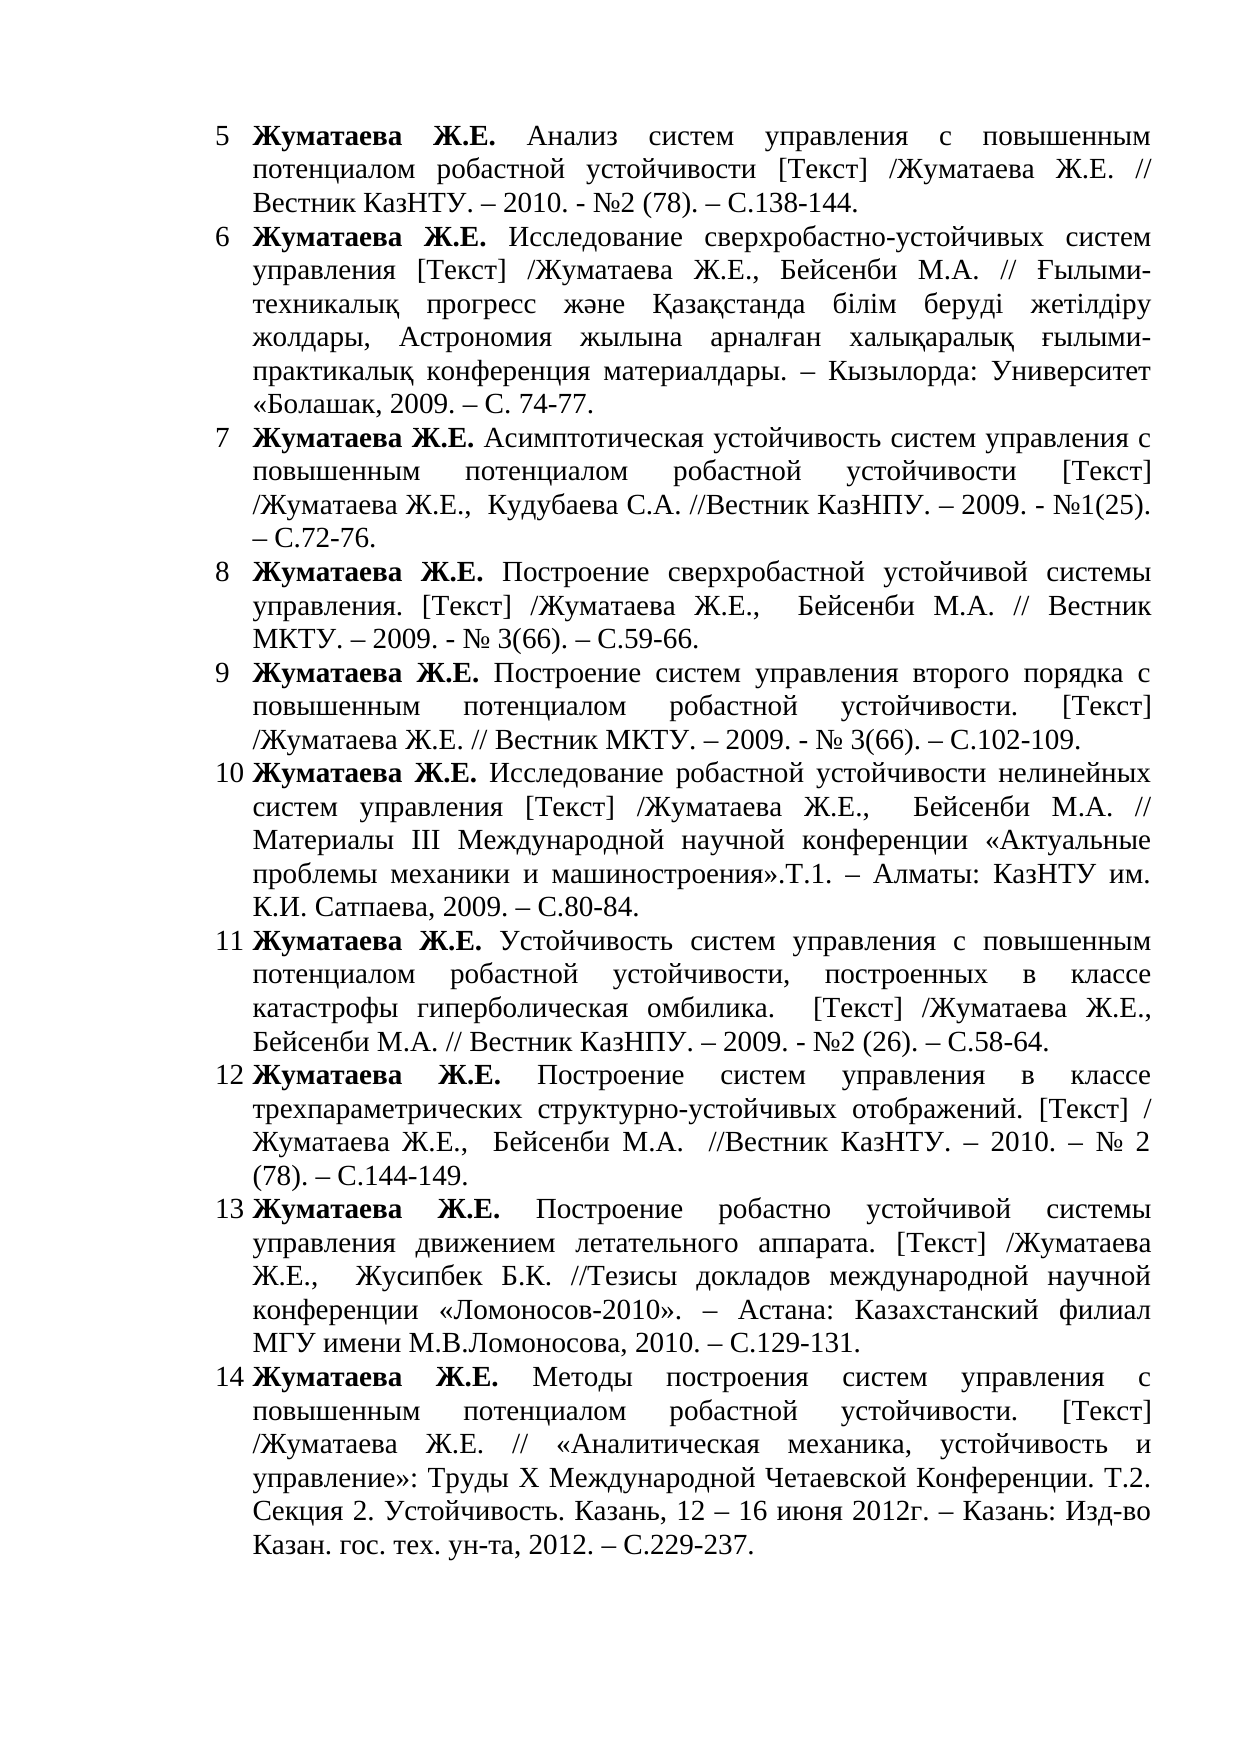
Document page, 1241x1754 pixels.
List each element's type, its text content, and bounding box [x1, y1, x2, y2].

list Жуматаева Ж.Е. Построение сверхробастной устойчивой системы управления. [Текст] /Жуматаева Ж.Е., Бейсенби М.А. // Вестник МКТУ. – 2009. - № 3(66). – С.59-66. [215, 554, 1152, 655]
list Жуматаева Ж.Е. Построение систем управления второго порядка с повышенным потенциалом робастной устойчивости. [Текст] /Жуматаева Ж.Е. // Вестник МКТУ. – 2009. - № 3(66). – С.102-109. [215, 655, 1152, 755]
list Жуматаева Ж.Е. Устойчивость систем управления с повышенным потенциалом робастной устойчивости, построенных в классе катастрофы гиперболическая омбилика. [Текст] /Жуматаева Ж.Е., Бейсенби М.А. // Вестник КазНПУ. – 2009. - №2 (26). – С.58-64. [215, 923, 1152, 1057]
list Жуматаева Ж.Е. Исследование сверхробастно-устойчивых систем управления [Текст] /Жуматаева Ж.Е., Бейсенби М.А. // Ғылыми-техникалық прогресс және Қазақстанда білім беруді жетілдіру жолдары, Астрономия жылына арналған халықаралық ғылыми-практикалық конференция материалдары. – Кызылорда: Университет «Болашак, 2009. – С. 74-77. [215, 219, 1152, 420]
list Жуматаева Ж.Е. Построение систем управления в классе трехпараметрических структурно-устойчивых отображений. [Текст] / Жуматаева Ж.Е., Бейсенби М.А. //Вестник КазНТУ. – 2010. – № 2 (78). – С.144-149. [215, 1057, 1152, 1191]
list Жуматаева Ж.Е. Исследование робастной устойчивости нелинейных систем управления [Текст] /Жуматаева Ж.Е., Бейсенби М.А. // Материалы III Международной научной конференции «Актуальные проблемы механики и машиностроения».Т.1. – Алматы: КазНТУ им. К.И. Сатпаева, 2009. – С.80-84. [215, 755, 1152, 923]
list Жуматаева Ж.Е. Построение робастно устойчивой системы управления движением летательного аппарата. [Текст] /Жуматаева Ж.Е., Жусипбек Б.К. //Тезисы докладов международной научной конференции «Ломоносов-2010». – Астана: Казахстанский филиал МГУ имени М.В.Ломоносова, 2010. – С.129-131. [215, 1191, 1152, 1359]
list Жуматаева Ж.Е. Асимптотическая устойчивость систем управления с повышенным потенциалом робастной устойчивости [Текст] /Жуматаева Ж.Е., Кудубаева С.А. //Вестник КазНПУ. – 2009. - №1(25). – С.72-76. [215, 420, 1152, 554]
list Жуматаева Ж.Е. Анализ систем управления с повышенным потенциалом робастной устойчивости [Текст] /Жуматаева Ж.Е. // Вестник КазНТУ. – 2010. - №2 (78). – С.138-144. [215, 118, 1152, 219]
list Жуматаева Ж.Е. Методы построения систем управления с повышенным потенциалом робастной устойчивости. [Текст] /Жуматаева Ж.Е. // «Аналитическая механика, устойчивость и управление»: Труды Х Международной Четаевской Конференции. Т.2. Секция 2. Устойчивость. Казань, 12 – 16 июня 2012г. – Казань: Изд-во Казан. гос. тех. ун-та, 2012. – С.229-237. [215, 1359, 1152, 1560]
